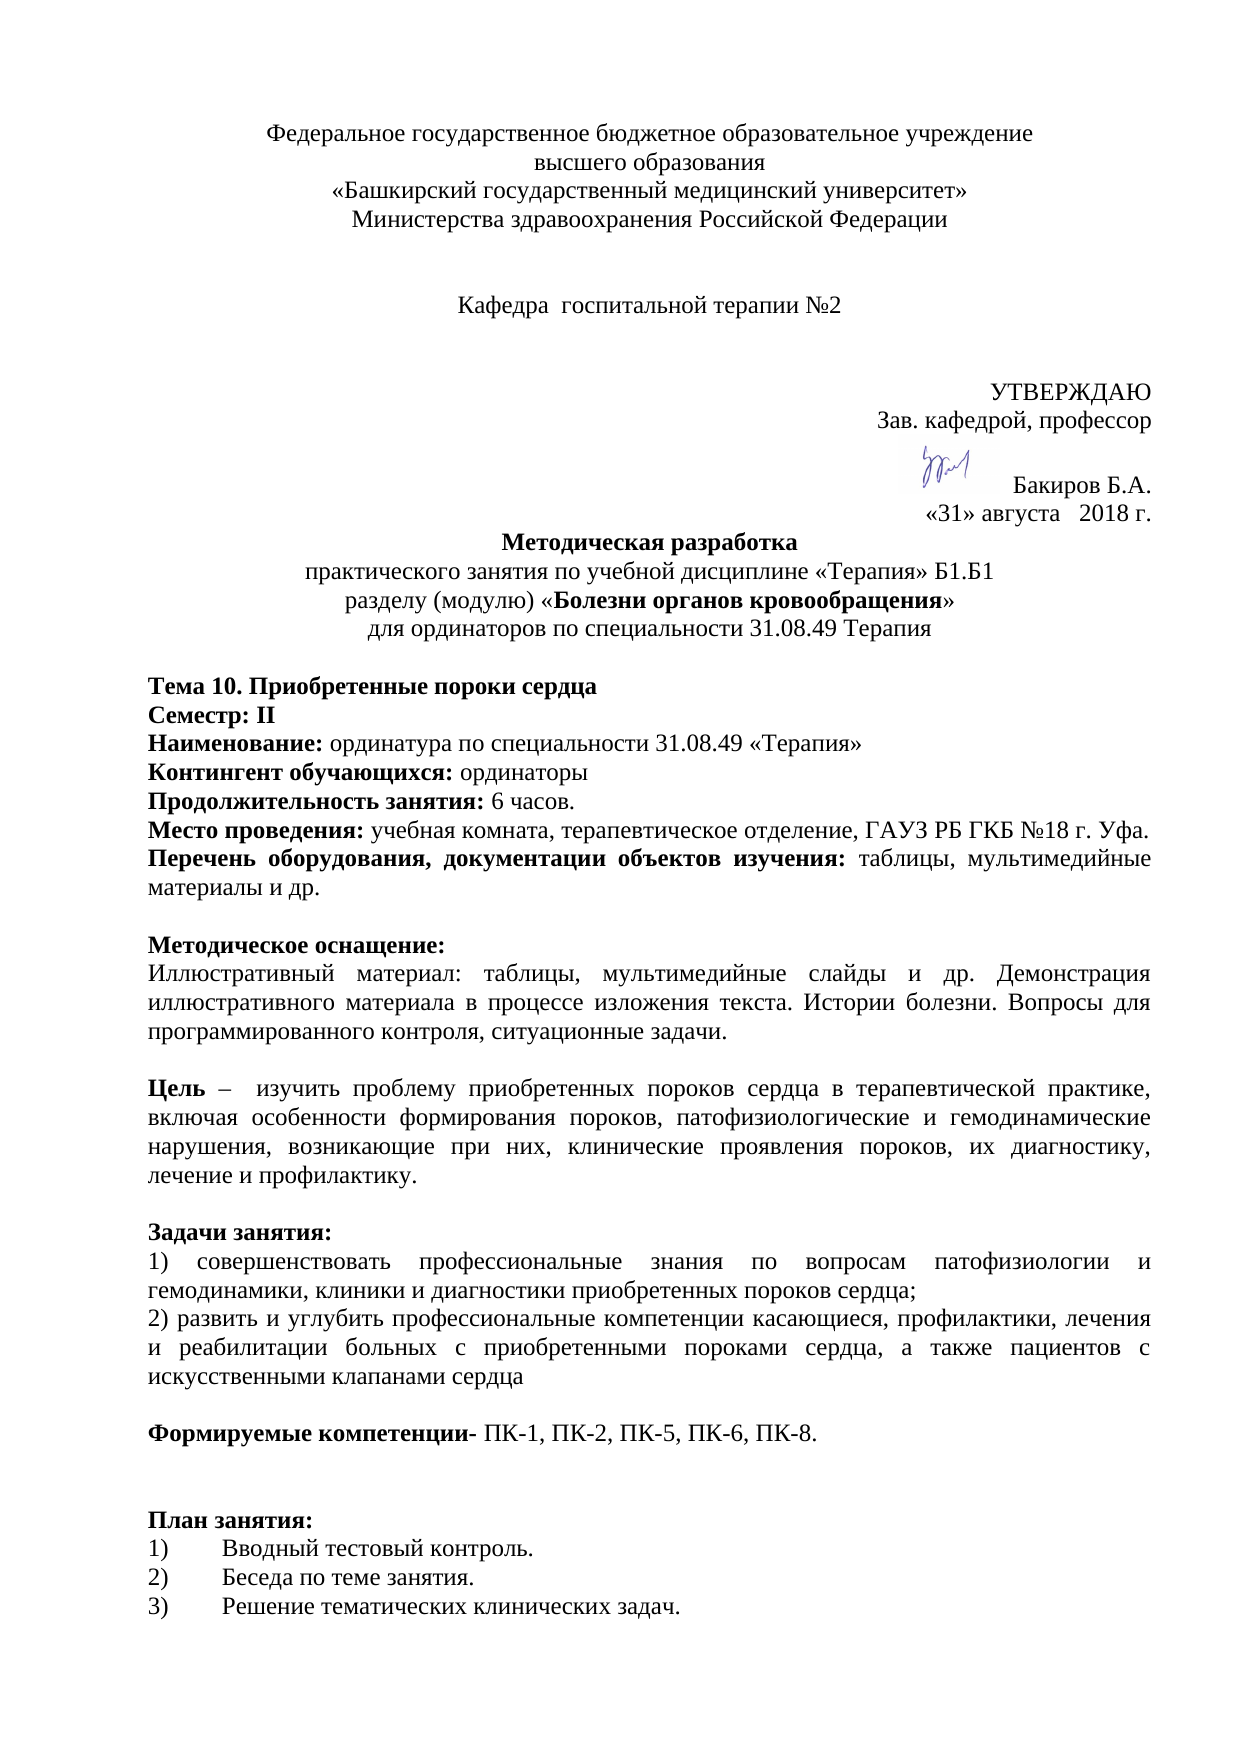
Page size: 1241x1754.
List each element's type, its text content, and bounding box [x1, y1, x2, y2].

text разделу (модулю) «Болезни органов кровообращения» [148, 585, 1152, 613]
subtitle Министерства здравоохранения Российской Федерации [148, 204, 1152, 233]
picture [897, 434, 1001, 494]
text УТВЕРЖДАЮ [148, 377, 1152, 406]
text 2) развить и углубить профессиональные компетенции касающиеся, профилактики, лечения и реабилитации больных с приобретенными пороками сердца, а также пациентов с искусственными клапанами сердца [148, 1303, 1152, 1390]
text Иллюстративный материал: таблицы, мультимедийные слайды и др. Демонстрация иллюстративного материала в процессе изложения текста. Истории болезни. Вопросы для программированного контроля, ситуационные задачи. [148, 958, 1152, 1045]
list Решение тематических клинических задач. [148, 1591, 1152, 1620]
text Методическое оснащение: [148, 930, 1152, 958]
text высшего образования [148, 147, 1152, 176]
text Продолжительность занятия: 6 часов. [148, 786, 1152, 815]
text Место проведения: учебная комната, терапевтическое отделение, ГАУЗ РБ ГКБ №18 г. Уфа. [148, 815, 1152, 843]
text Семестр: II [148, 700, 1152, 728]
list Беседа по теме занятия. [148, 1562, 1152, 1591]
text Формируемые компетенции- ПК-1, ПК-2, ПК-5, ПК-6, ПК-8. [148, 1418, 1152, 1447]
text Контингент обучающихся: ординаторы [148, 757, 1152, 786]
text План занятия: [148, 1505, 1152, 1533]
text 1) совершенствовать профессиональные знания по вопросам патофизиологии и гемодинамики, клиники и диагностики приобретенных пороков сердца; [148, 1246, 1152, 1303]
subtitle «Башкирский государственный медицинский университет» [148, 176, 1152, 204]
text Кафедра госпитальной терапии №2 [148, 291, 1152, 319]
text Цель – изучить проблему приобретенных пороков сердца в терапевтической практике, включая особенности формирования пороков, патофизиологические и гемодинамические нарушения, возникающие при них, клинические проявления пороков, их диагностику, лечение и профилактику. [148, 1073, 1152, 1188]
text Бакиров Б.А. [148, 434, 1152, 498]
text Перечень оборудования, документации объектов изучения: таблицы, мультимедийные материалы и др. [148, 843, 1152, 901]
text «31» августа 2018 г. [148, 498, 1152, 527]
text Методическая разработка [148, 527, 1152, 556]
text Тема 10. Приобретенные пороки сердца [148, 671, 1152, 700]
text практического занятия по учебной дисциплине «Терапия» Б1.Б1 [148, 556, 1152, 585]
list для ординаторов по специальности 31.08.49 Терапия [148, 613, 1152, 642]
text Задачи занятия: [148, 1217, 1152, 1246]
text Федеральное государственное бюджетное образовательное учреждение [148, 118, 1152, 147]
text Наименование: ординатура по специальности 31.08.49 «Терапия» [148, 728, 1152, 757]
text Зав. кафедрой, профессор [148, 406, 1152, 434]
list Вводный тестовый контроль. [148, 1533, 1152, 1562]
